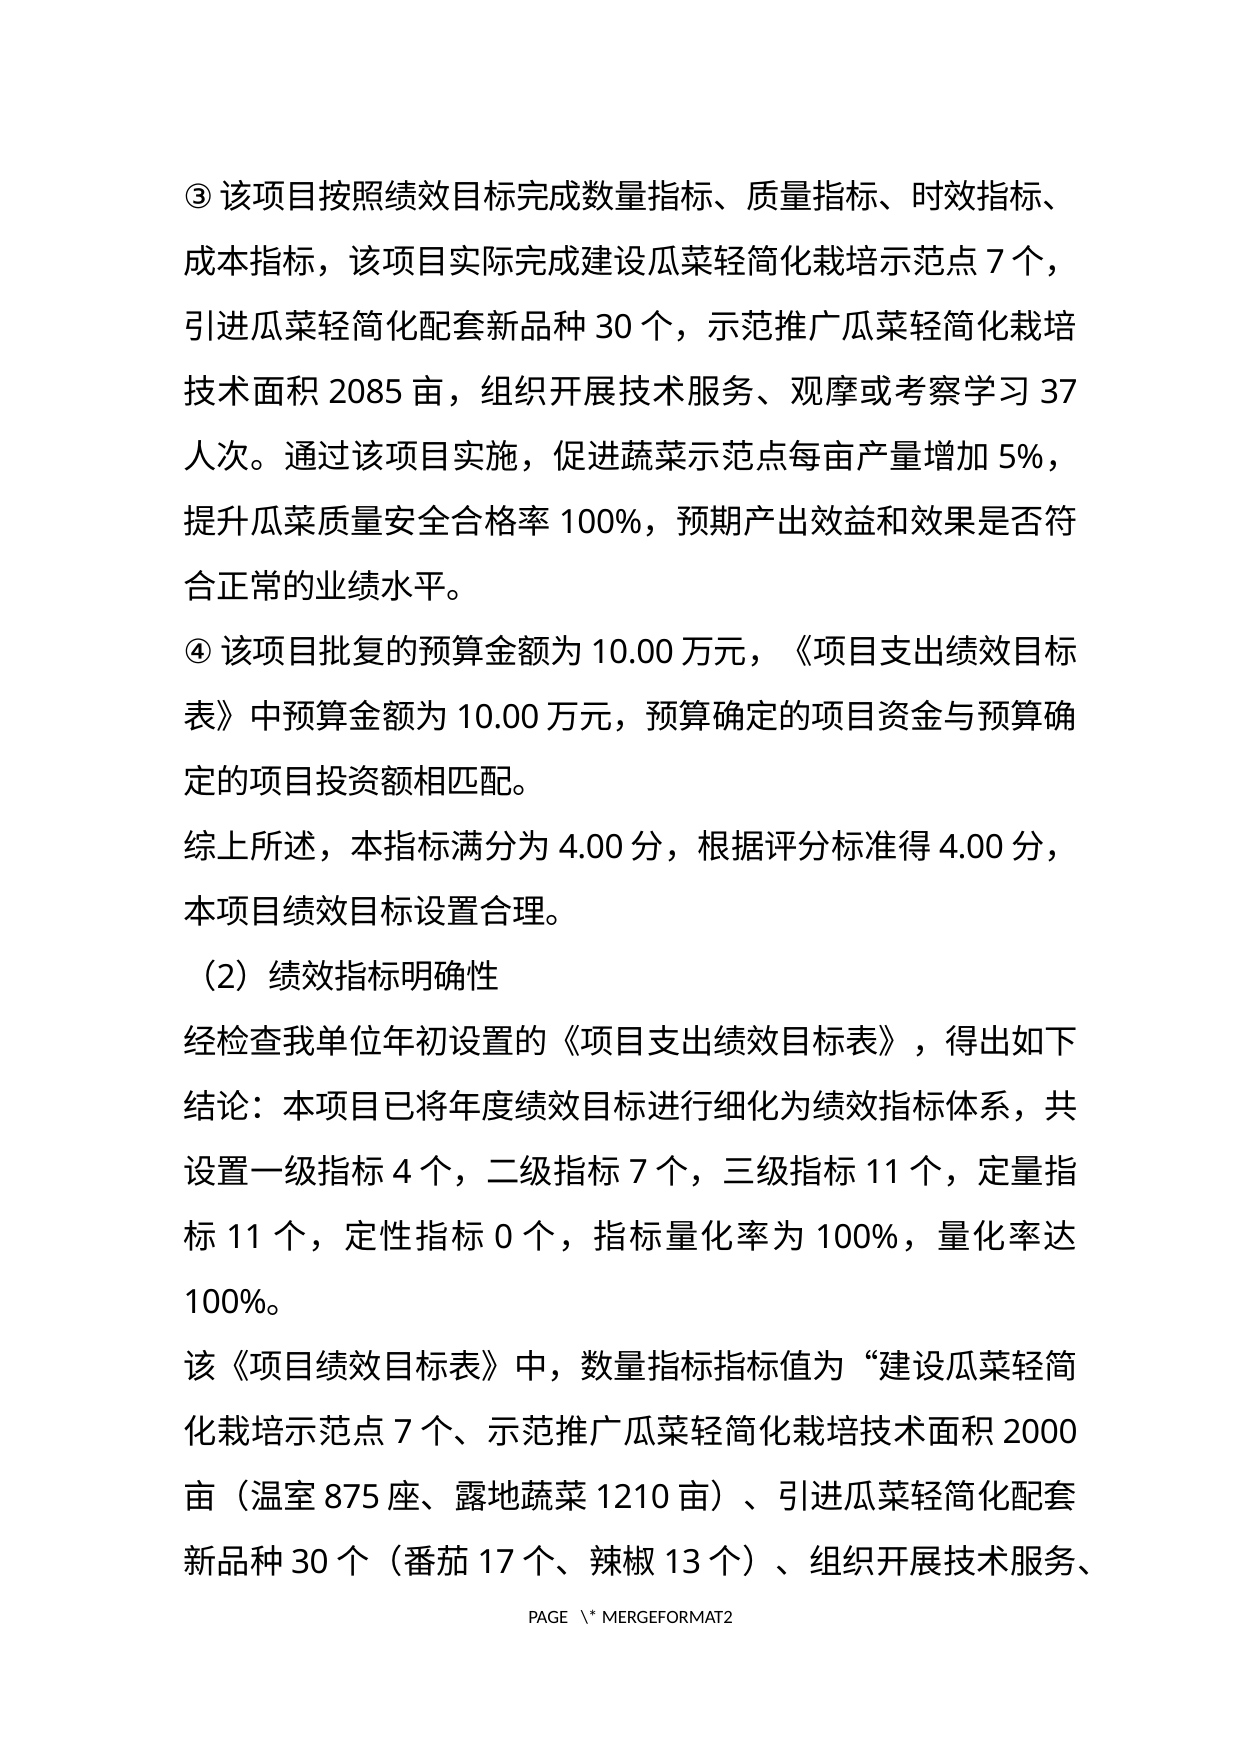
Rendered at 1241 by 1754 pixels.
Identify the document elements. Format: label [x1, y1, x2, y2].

text [183, 162, 1078, 1592]
